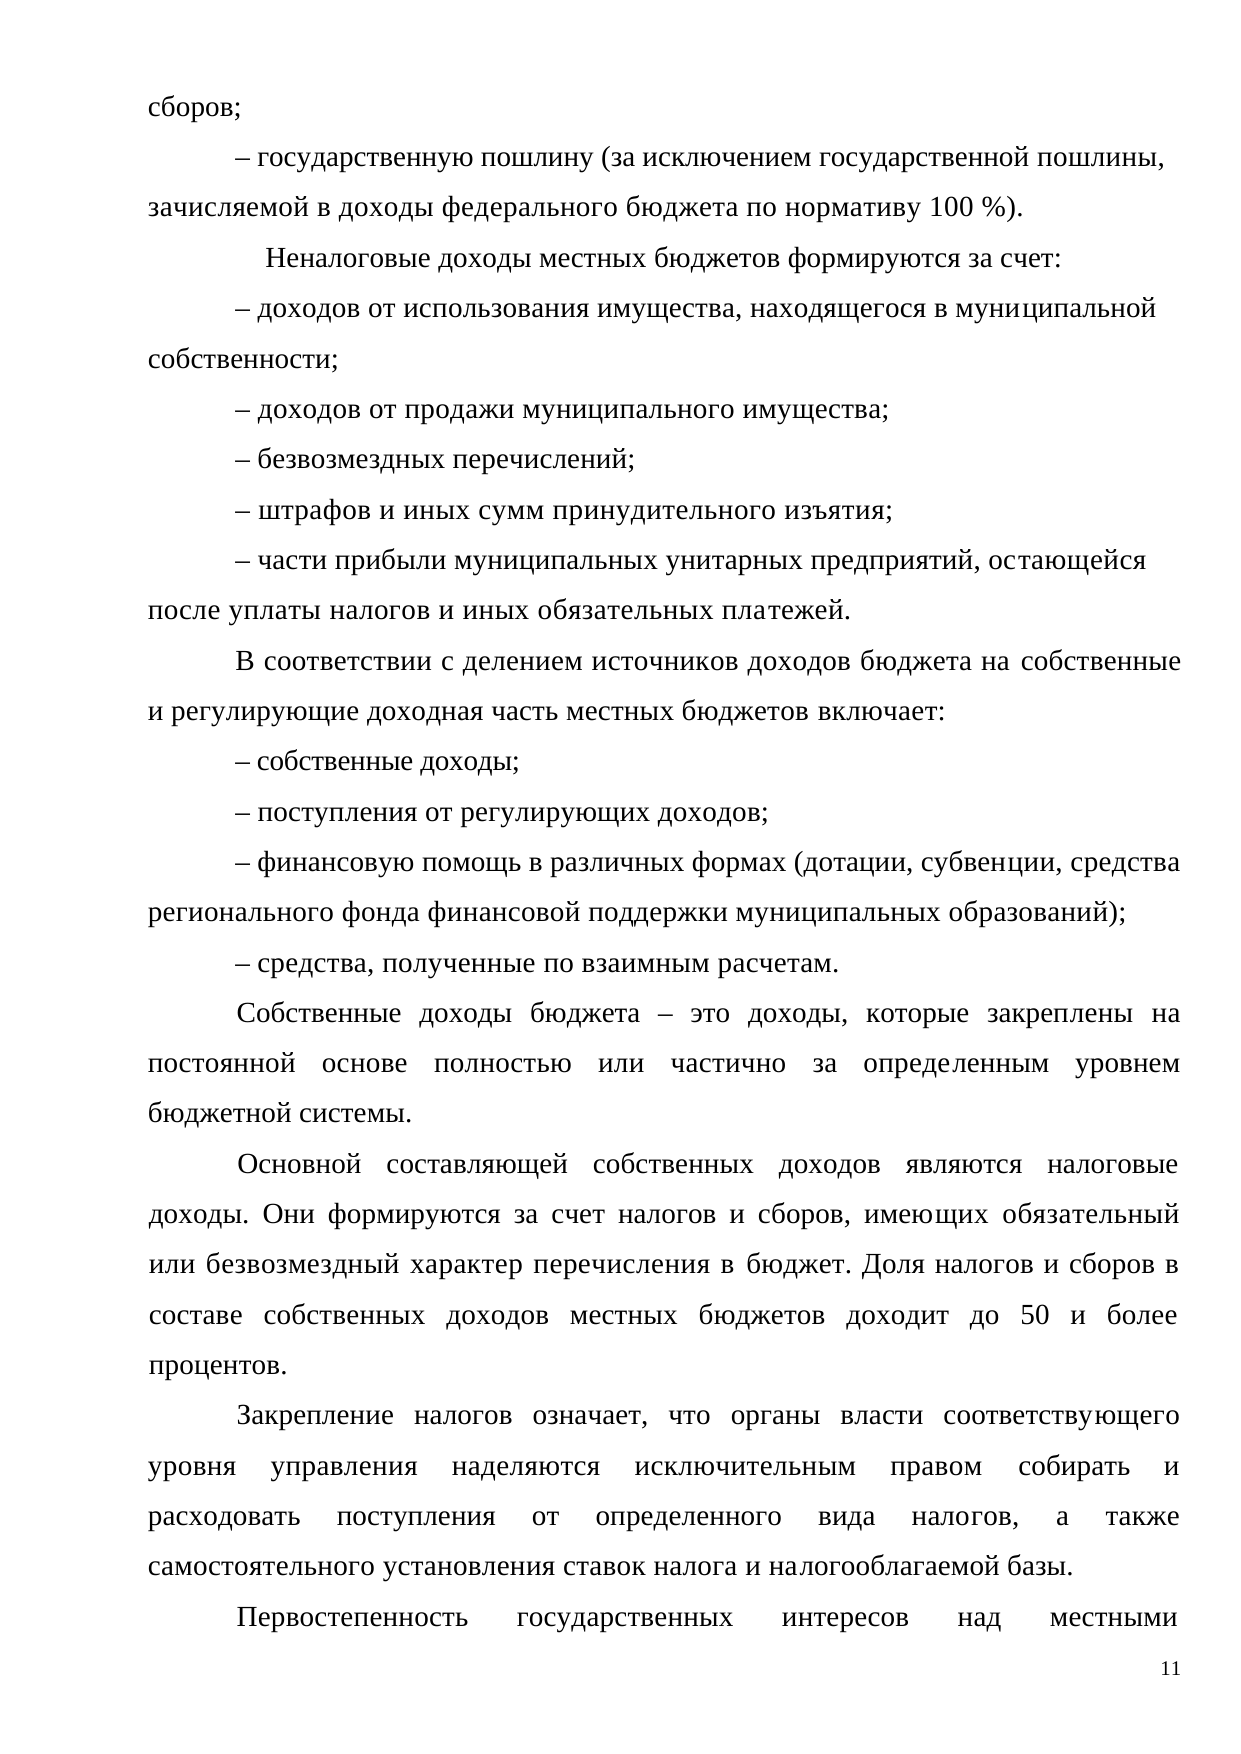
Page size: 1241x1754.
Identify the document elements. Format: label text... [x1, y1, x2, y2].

text – средства, полученные по взаимным расчетам. [148, 945, 1181, 978]
text – части прибыли муниципальных унитарных предприятий, остающейся после уплаты налогов и иных обязательных платежей. [148, 542, 1181, 626]
text Основной составляющей собственных доходов являются налоговые доходы. Они формируются за счет налогов и сборов, имеющих обязательный или безвозмездный характер перечисления в бюджет. Доля налогов и сборов в составе собственных доходов местных бюджетов доходит до 50 и более процентов. [148, 1146, 1180, 1381]
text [148, 89, 1181, 122]
text – доходов от продажи муниципального имущества; [148, 391, 1181, 425]
text – государственную пошлину (за исключением государственной пошлины, зачисляемой в доходы федерального бюджета по нормативу 100 %). [148, 139, 1181, 223]
text – финансовую помощь в различных формах (дотации, субвенции, средства регионального фонда финансовой поддержки муниципальных образований); [148, 844, 1180, 928]
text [148, 1599, 1179, 1632]
text – поступления от регулирующих доходов; [148, 794, 1181, 827]
text Неналоговые доходы местных бюджетов формируются за счет: [178, 240, 1181, 274]
text – собственные доходы; [148, 743, 1181, 777]
text – безвозмездных перечислений; [148, 442, 1181, 475]
text В соответствии с делением источников доходов бюджета на собственные и регулирующие доходная часть местных бюджетов включает: [148, 643, 1181, 727]
text – доходов от использования имущества, находящегося в муниципальной собственности; [148, 291, 1181, 374]
text – штрафов и иных сумм принудительного изъятия; [148, 492, 1181, 525]
text Собственные доходы бюджета – это доходы, которые закреплены на постоянной основе полностью или частично за определенным уровнем бюджетной системы. [148, 995, 1180, 1129]
text Закрепление налогов означает, что органы власти соответствующего уровня управления наделяются исключительным правом собирать и расходовать поступления от определенного вида налогов, а также самостоятельного установления ставок налога и налогооблагаемой базы. [148, 1397, 1180, 1582]
